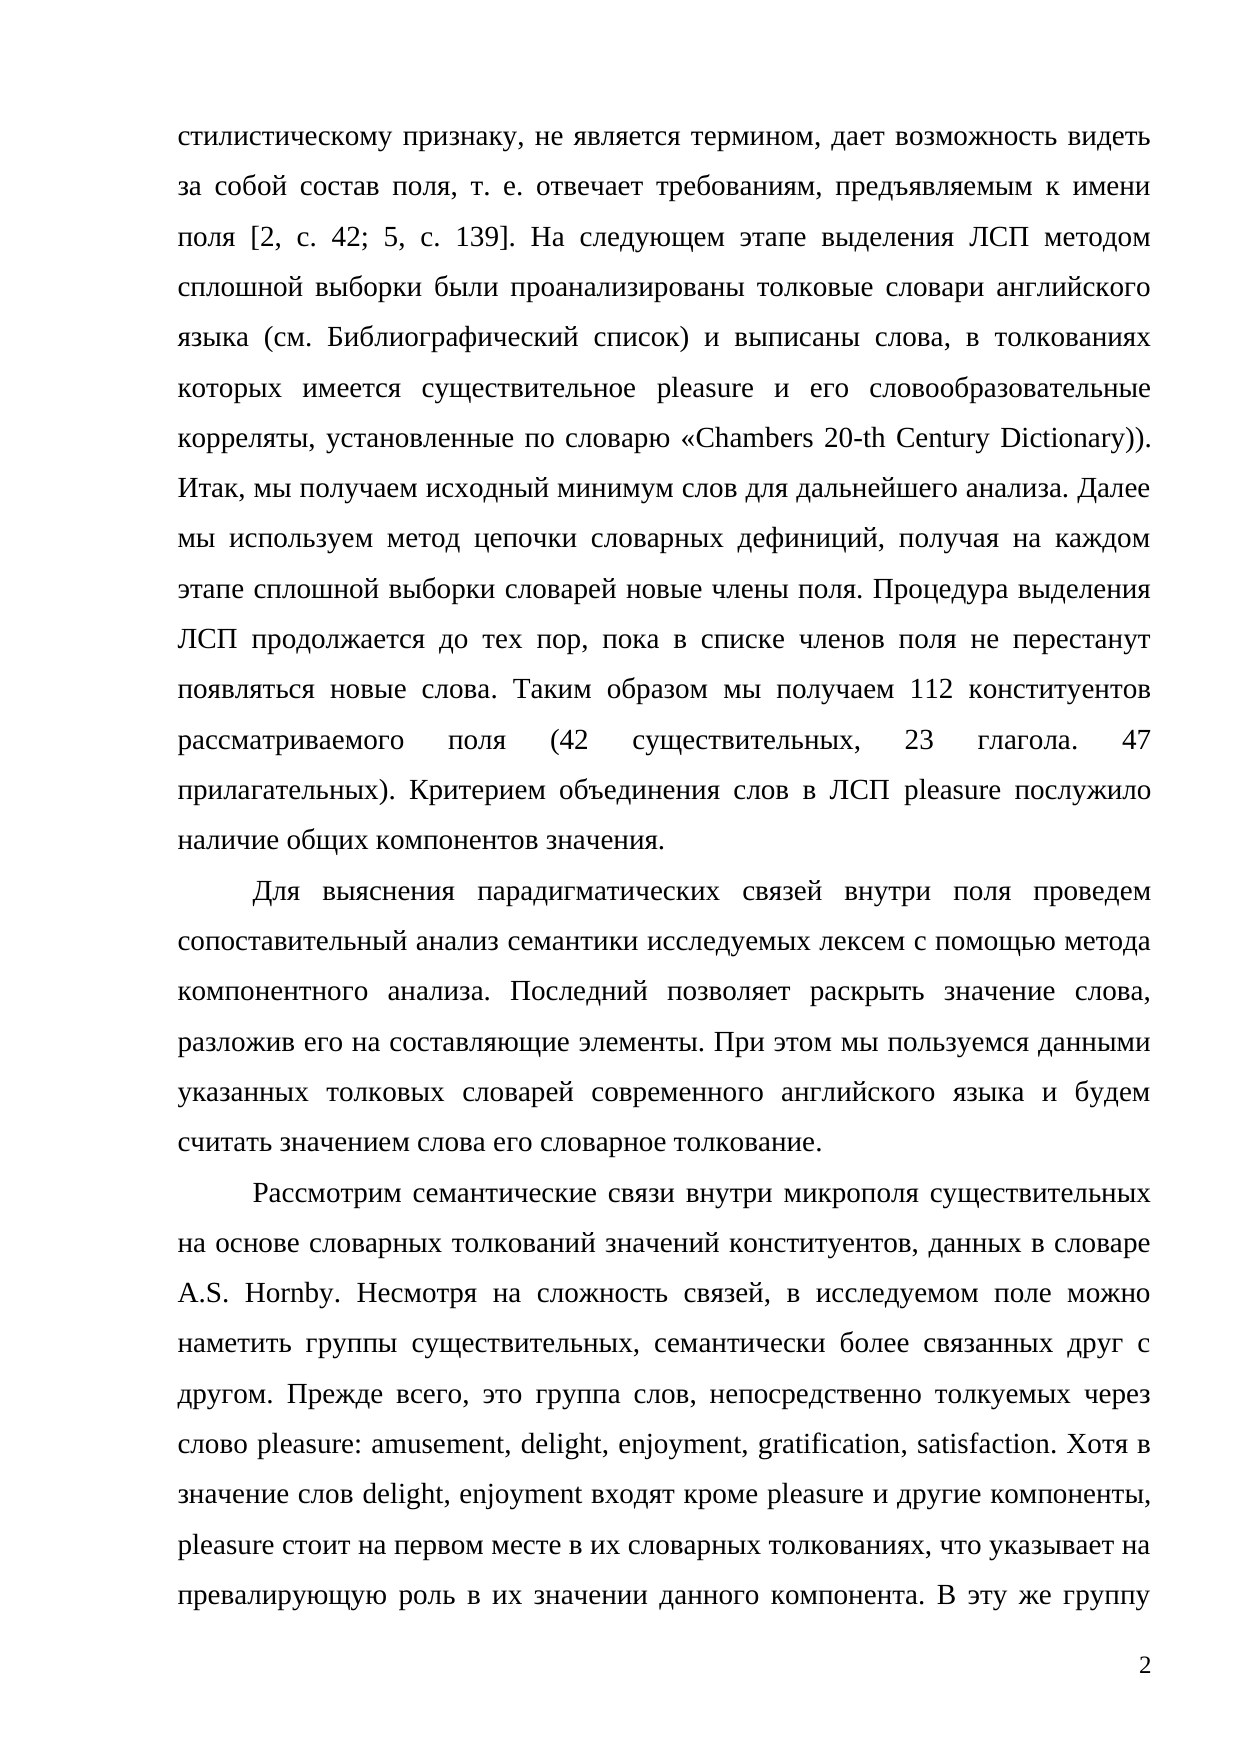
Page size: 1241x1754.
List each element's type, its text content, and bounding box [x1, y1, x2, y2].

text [177, 118, 1152, 856]
text Для выяснения парадигматических связей внутри поля проведем сопоставительный анализ семантики исследуемых лексем с помощью метода компонентного анализа. Последний позволяет раскрыть значение слова, разложив его на составляющие элементы. При этом мы пользуемся данными указанных толковых словарей современного английского языка и будем считать значением слова его словарное толкование. [177, 873, 1152, 1158]
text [177, 1175, 1152, 1611]
